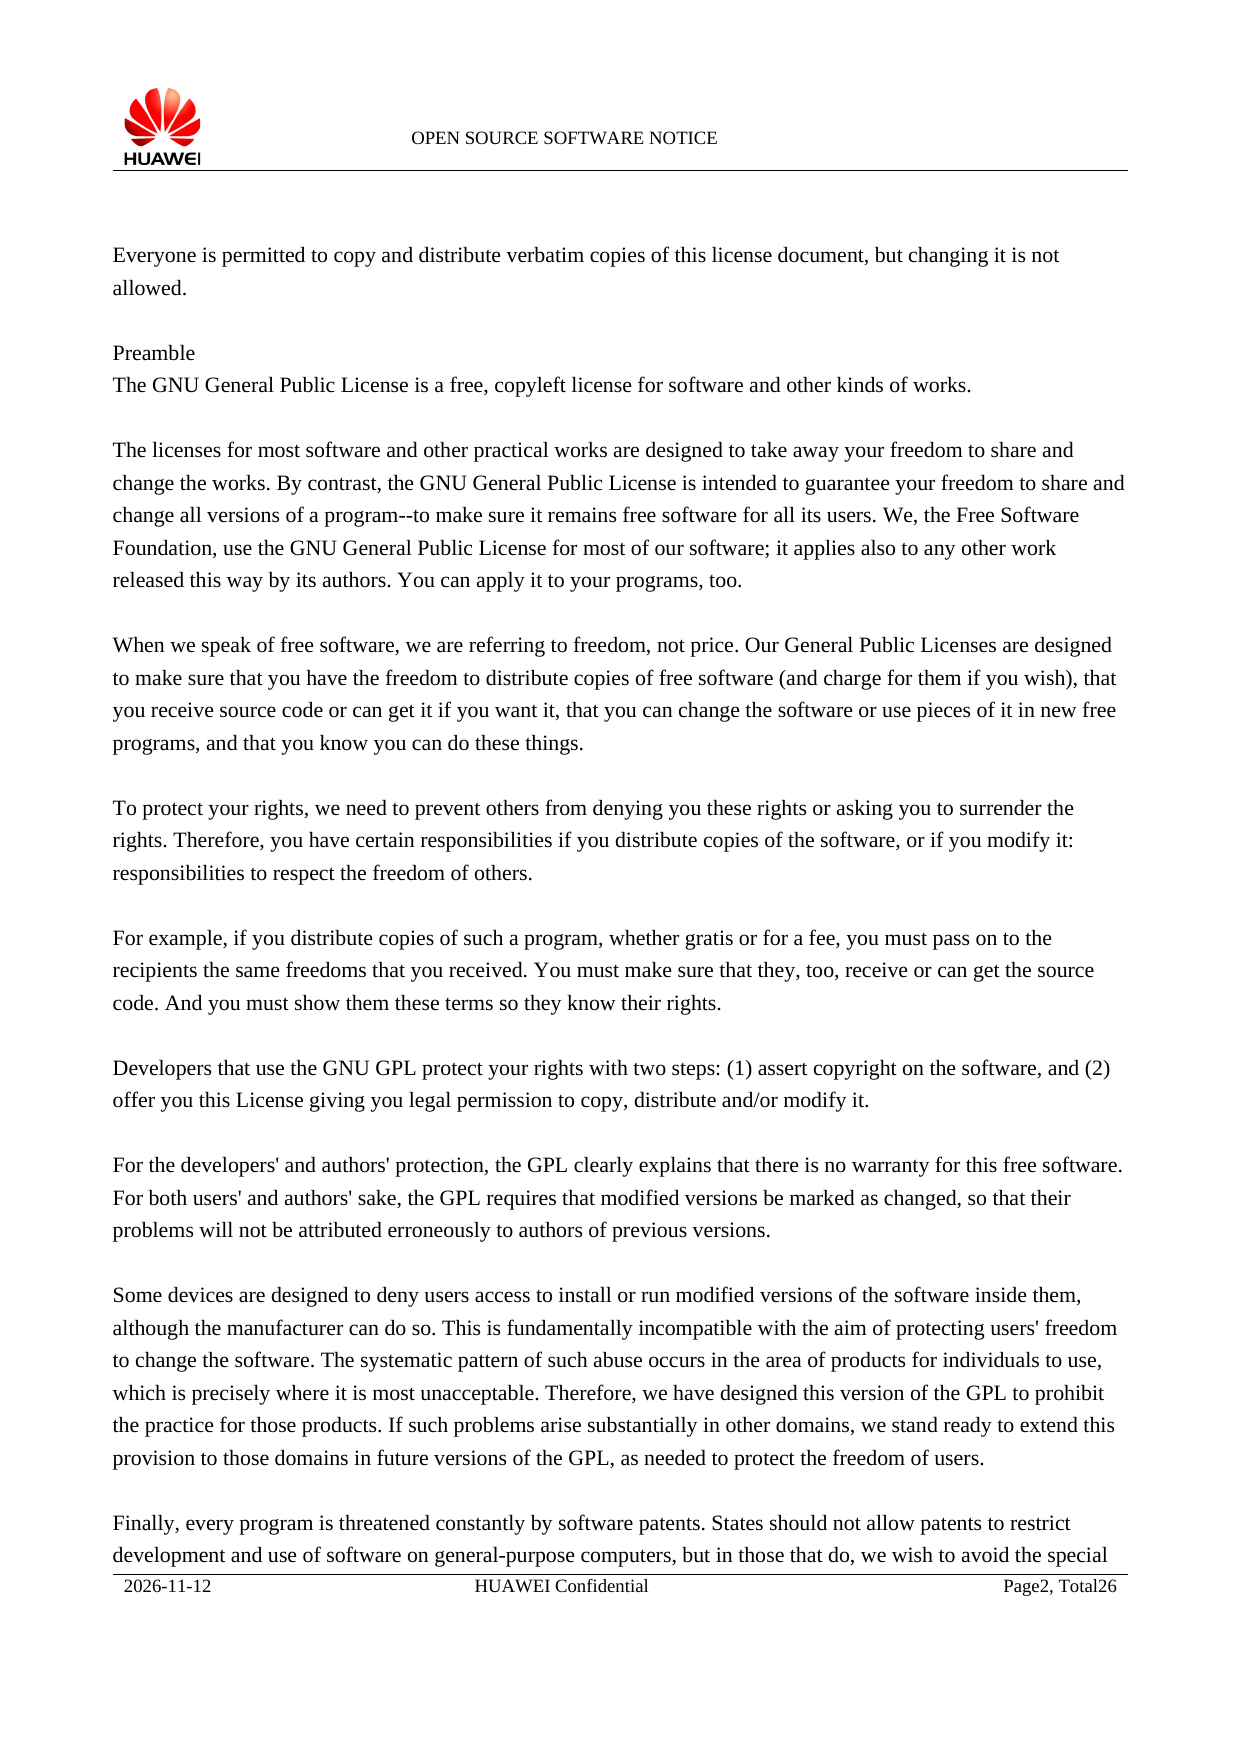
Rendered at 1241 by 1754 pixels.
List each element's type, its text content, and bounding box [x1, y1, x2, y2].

picture [124, 88, 201, 165]
